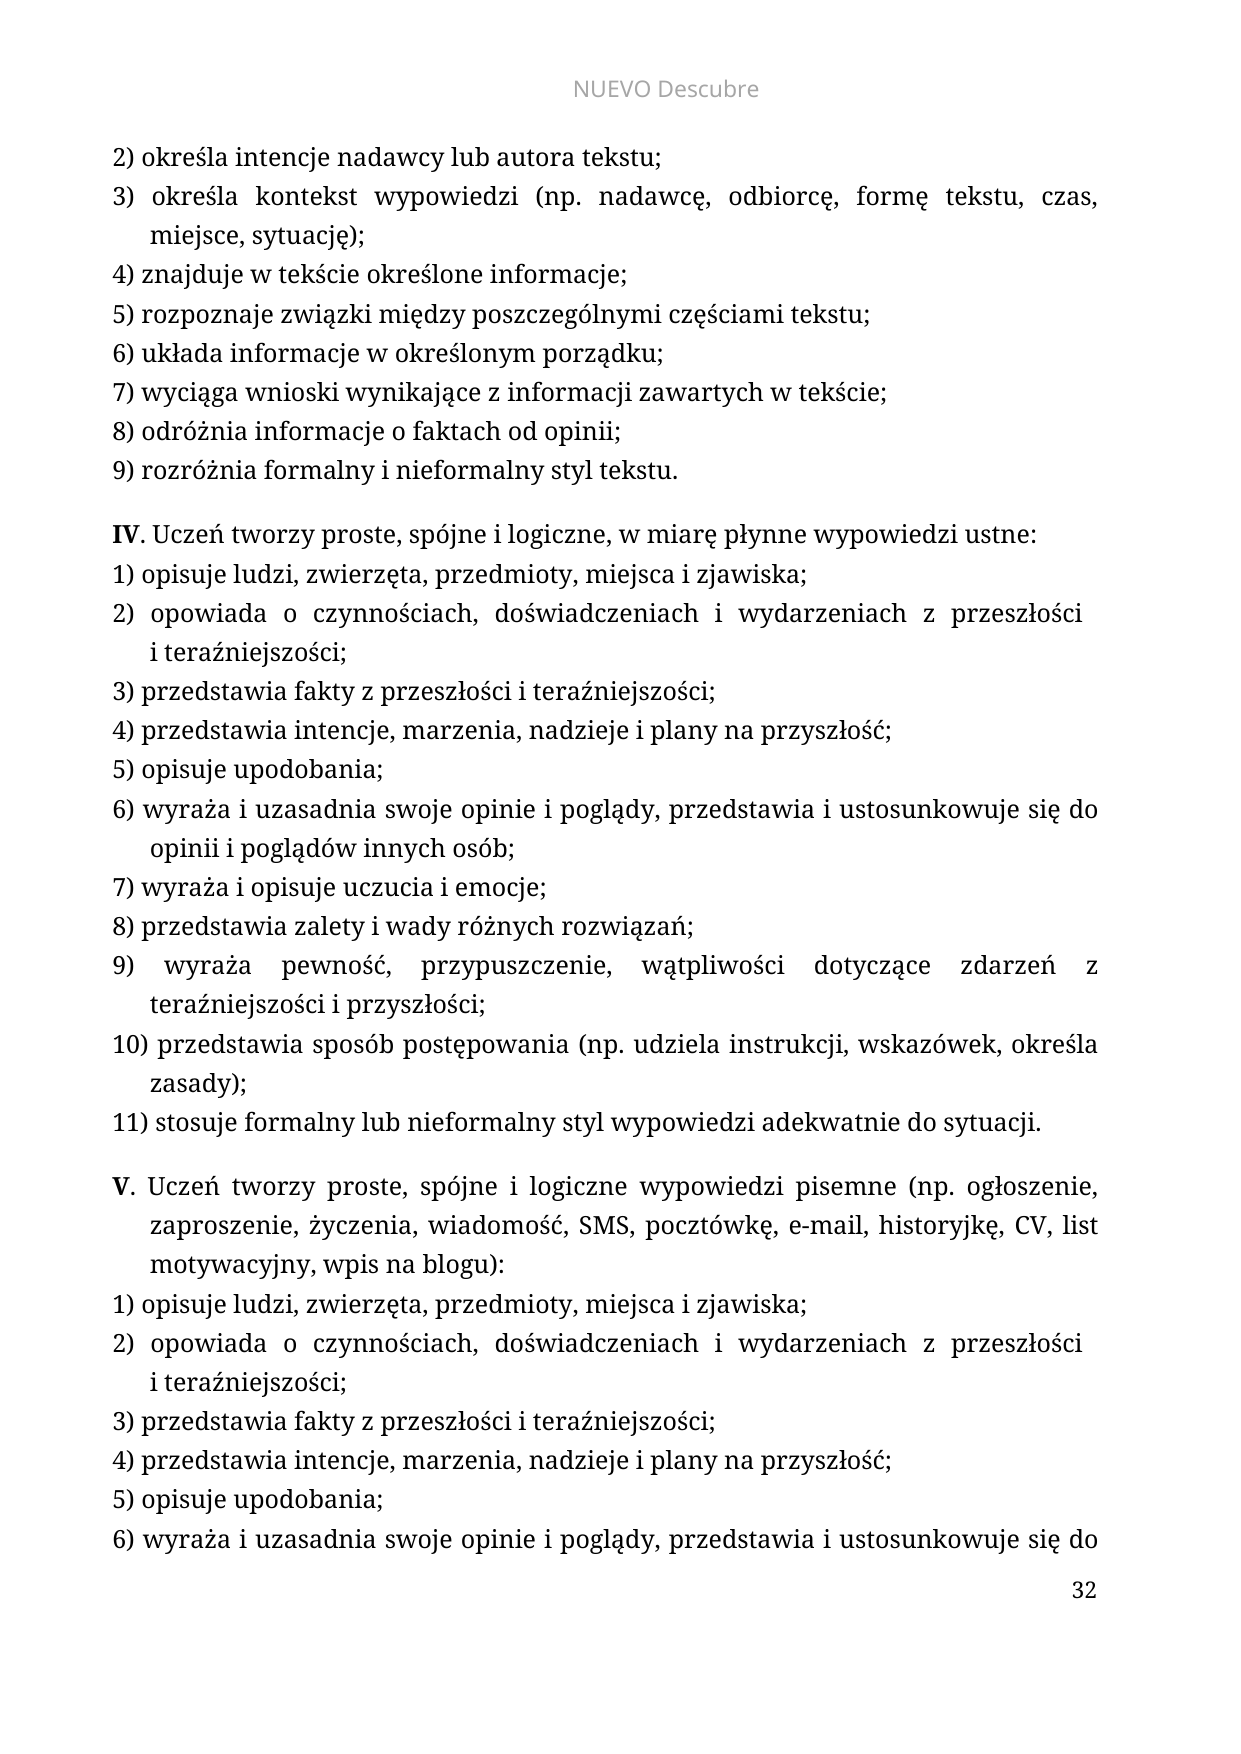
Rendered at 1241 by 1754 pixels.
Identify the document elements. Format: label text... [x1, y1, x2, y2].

text 6) wyraża i uzasadnia swoje opinie i poglądy, przedstawia i ustosunkowuje się do opinii i poglądów innych osób; [112, 791, 1099, 864]
text 10) przedstawia sposób postępowania (np. udziela instrukcji, wskazówek, określa zasady); [112, 1026, 1099, 1099]
text 3) przedstawia fakty z przeszłości i teraźniejszości; [112, 674, 1099, 708]
text 1) opisuje ludzi, zwierzęta, przedmioty, miejsca i zjawiska; [112, 556, 1099, 590]
text 6) układa informacje w określonym porządku; [112, 335, 1099, 369]
text 5) opisuje upodobania; [112, 1482, 1099, 1516]
text 7) wyciąga wnioski wynikające z informacji zawartych w tekście; [112, 374, 1099, 409]
text 2) opowiada o czynnościach, doświadczeniach i wydarzeniach z przeszłości i teraźniejszości; [112, 595, 1099, 669]
text 1) opisuje ludzi, zwierzęta, przedmioty, miejsca i zjawiska; [112, 1286, 1099, 1320]
text 5) opisuje upodobania; [112, 752, 1099, 786]
text 8) odróżnia informacje o faktach od opinii; [112, 414, 1099, 448]
text 8) przedstawia zalety i wady różnych rozwiązań; [112, 909, 1099, 943]
text 9) wyraża pewność, przypuszczenie, wątpliwości dotyczące zdarzeń z teraźniejszości i przyszłości; [112, 948, 1099, 1021]
text 4) znajduje w tekście określone informacje; [112, 257, 1099, 291]
text 9) rozróżnia formalny i nieformalny styl tekstu. [112, 453, 1099, 487]
text 2) określa intencje nadawcy lub autora tekstu; [112, 139, 1099, 174]
text 4) przedstawia intencje, marzenia, nadzieje i plany na przyszłość; [112, 1443, 1099, 1477]
text IV. Uczeń tworzy proste, spójne i logiczne, w miarę płynne wypowiedzi ustne: [112, 517, 1099, 551]
text 11) stosuje formalny lub nieformalny styl wypowiedzi adekwatnie do sytuacji. [112, 1104, 1099, 1139]
text V. Uczeń tworzy proste, spójne i logiczne wypowiedzi pisemne (np. ogłoszenie, zaproszenie, życzenia, wiadomość, SMS, pocztówkę, e-mail, historyjkę, CV, list motywacyjny, wpis na blogu): [112, 1169, 1099, 1281]
text 4) przedstawia intencje, marzenia, nadzieje i plany na przyszłość; [112, 713, 1099, 747]
text 3) przedstawia fakty z przeszłości i teraźniejszości; [112, 1404, 1099, 1438]
text 7) wyraża i opisuje uczucia i emocje; [112, 869, 1099, 904]
text 3) określa kontekst wypowiedzi (np. nadawcę, odbiorcę, formę tekstu, czas, miejsce, sytuację); [112, 179, 1099, 252]
text 2) opowiada o czynnościach, doświadczeniach i wydarzeniach z przeszłości i teraźniejszości; [112, 1325, 1099, 1399]
text 5) rozpoznaje związki między poszczególnymi częściami tekstu; [112, 296, 1099, 330]
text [112, 1521, 1099, 1555]
